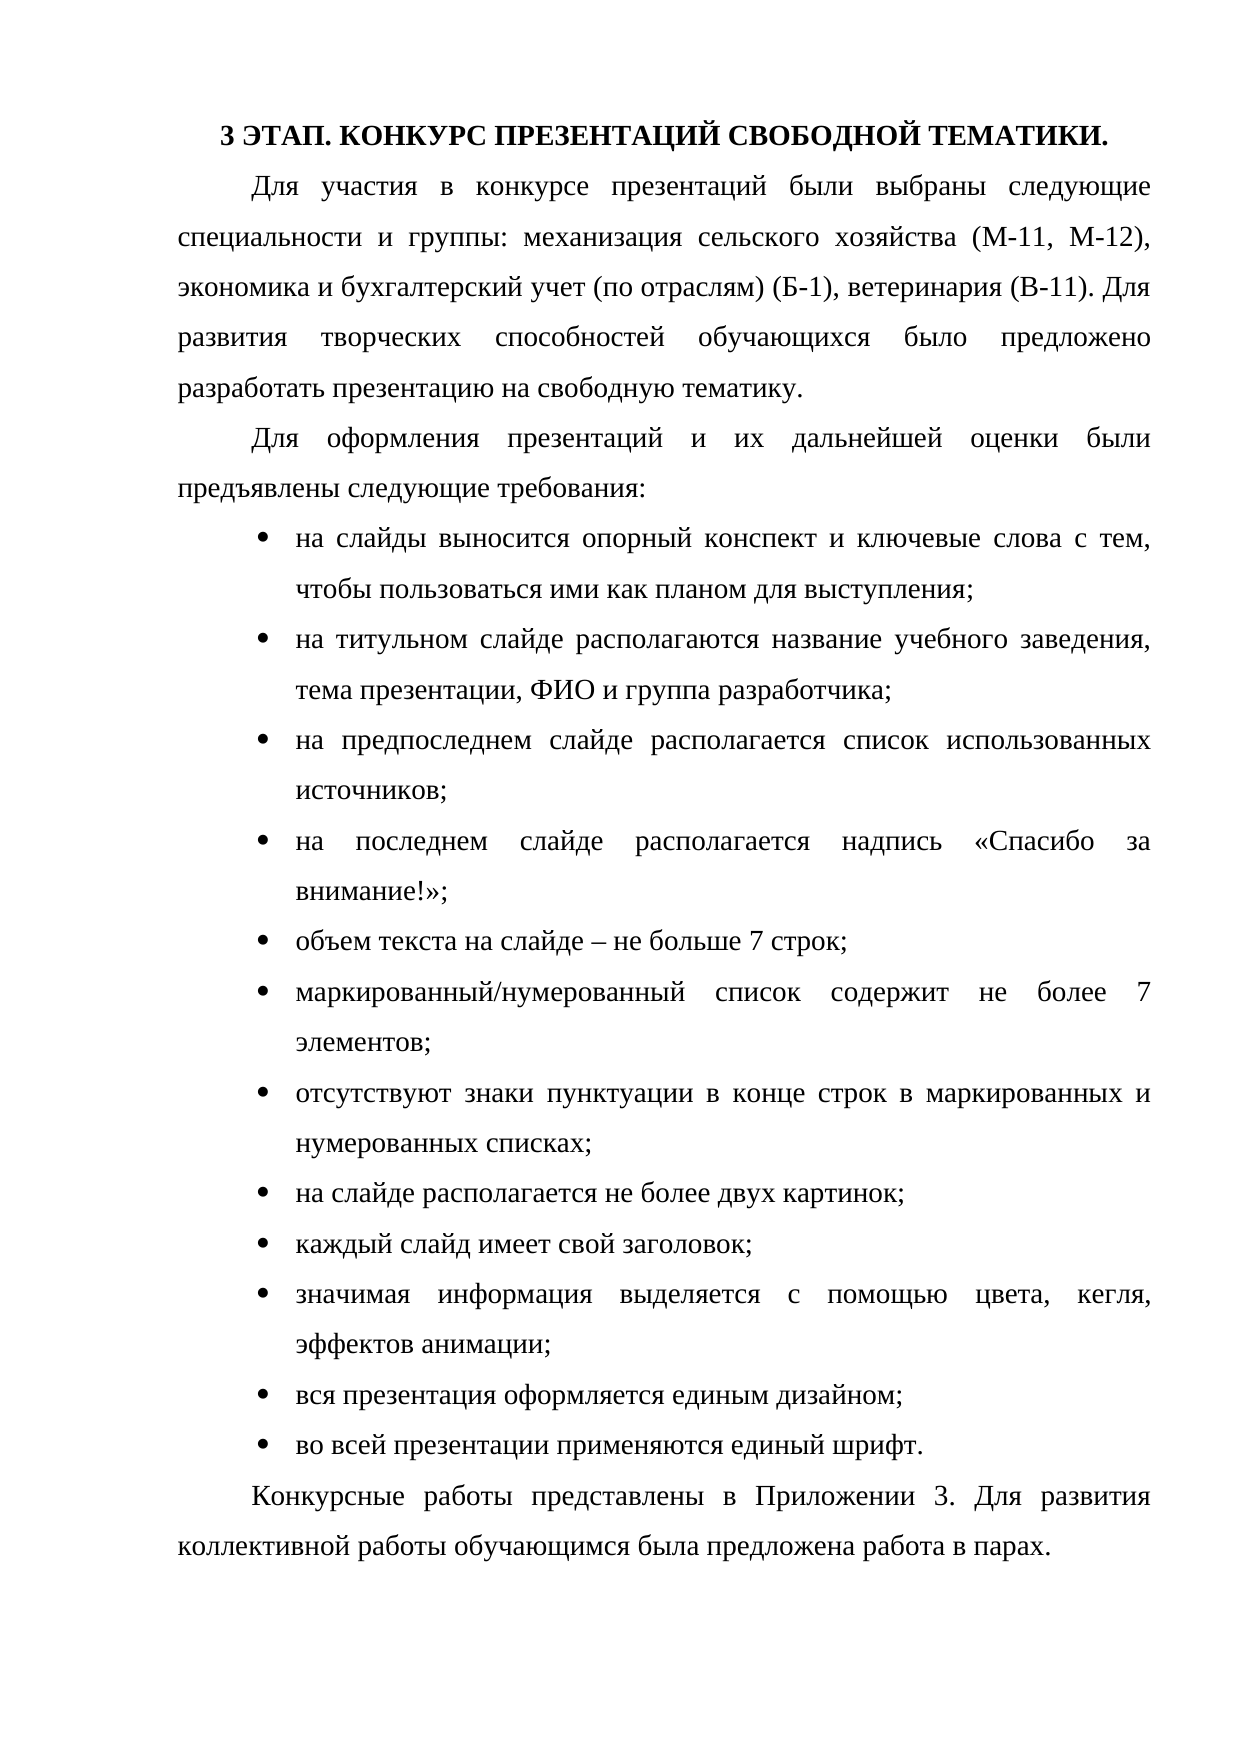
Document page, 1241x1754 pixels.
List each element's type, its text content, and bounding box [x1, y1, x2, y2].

list отсутствуют знаки пунктуации в конце строк в маркированных и нумерованных списках; [258, 1075, 1152, 1159]
list на последнем слайде располагается надпись «Спасибо за внимание!»; [258, 823, 1152, 907]
list объем текста на слайде – не больше 7 строк; [258, 923, 1152, 957]
list на титульном слайде располагаются название учебного заведения, тема презентации, ФИО и группа разработчика; [258, 621, 1152, 705]
list на слайды выносится опорный конспект и ключевые слова с тем, чтобы пользоваться ими как планом для выступления; [258, 521, 1152, 604]
list вся презентация оформляется единым дизайном; [258, 1377, 1152, 1411]
list на предпоследнем слайде располагается список использованных источников; [258, 722, 1152, 806]
text Для оформления презентаций и их дальнейшей оценки были предъявлены следующие требования: [177, 420, 1152, 504]
subtitle 3 этап. Конкурс презентаций свободной тематики. [177, 118, 1152, 152]
list значимая информация выделяется с помощью цвета, кегля, эффектов анимации; [258, 1276, 1152, 1360]
text Для участия в конкурсе презентаций были выбраны следующие специальности и группы: механизация сельского хозяйства (М-11, М-12), экономика и бухгалтерский учет (по отраслям) (Б-1), ветеринария (В-11). Для развития творческих способностей обучающихся было предложено разработать презентацию на свободную тематику. [177, 168, 1152, 403]
list на слайде располагается не более двух картинок; [258, 1175, 1152, 1209]
list маркированный/нумерованный список содержит не более 7 элементов; [258, 974, 1152, 1058]
list во всей презентации применяются единый шрифт. [258, 1427, 1152, 1461]
text Конкурсные работы представлены в Приложении 3. Для развития коллективной работы обучающимся была предложена работа в парах. [177, 1478, 1152, 1562]
list каждый слайд имеет свой заголовок; [258, 1226, 1152, 1259]
